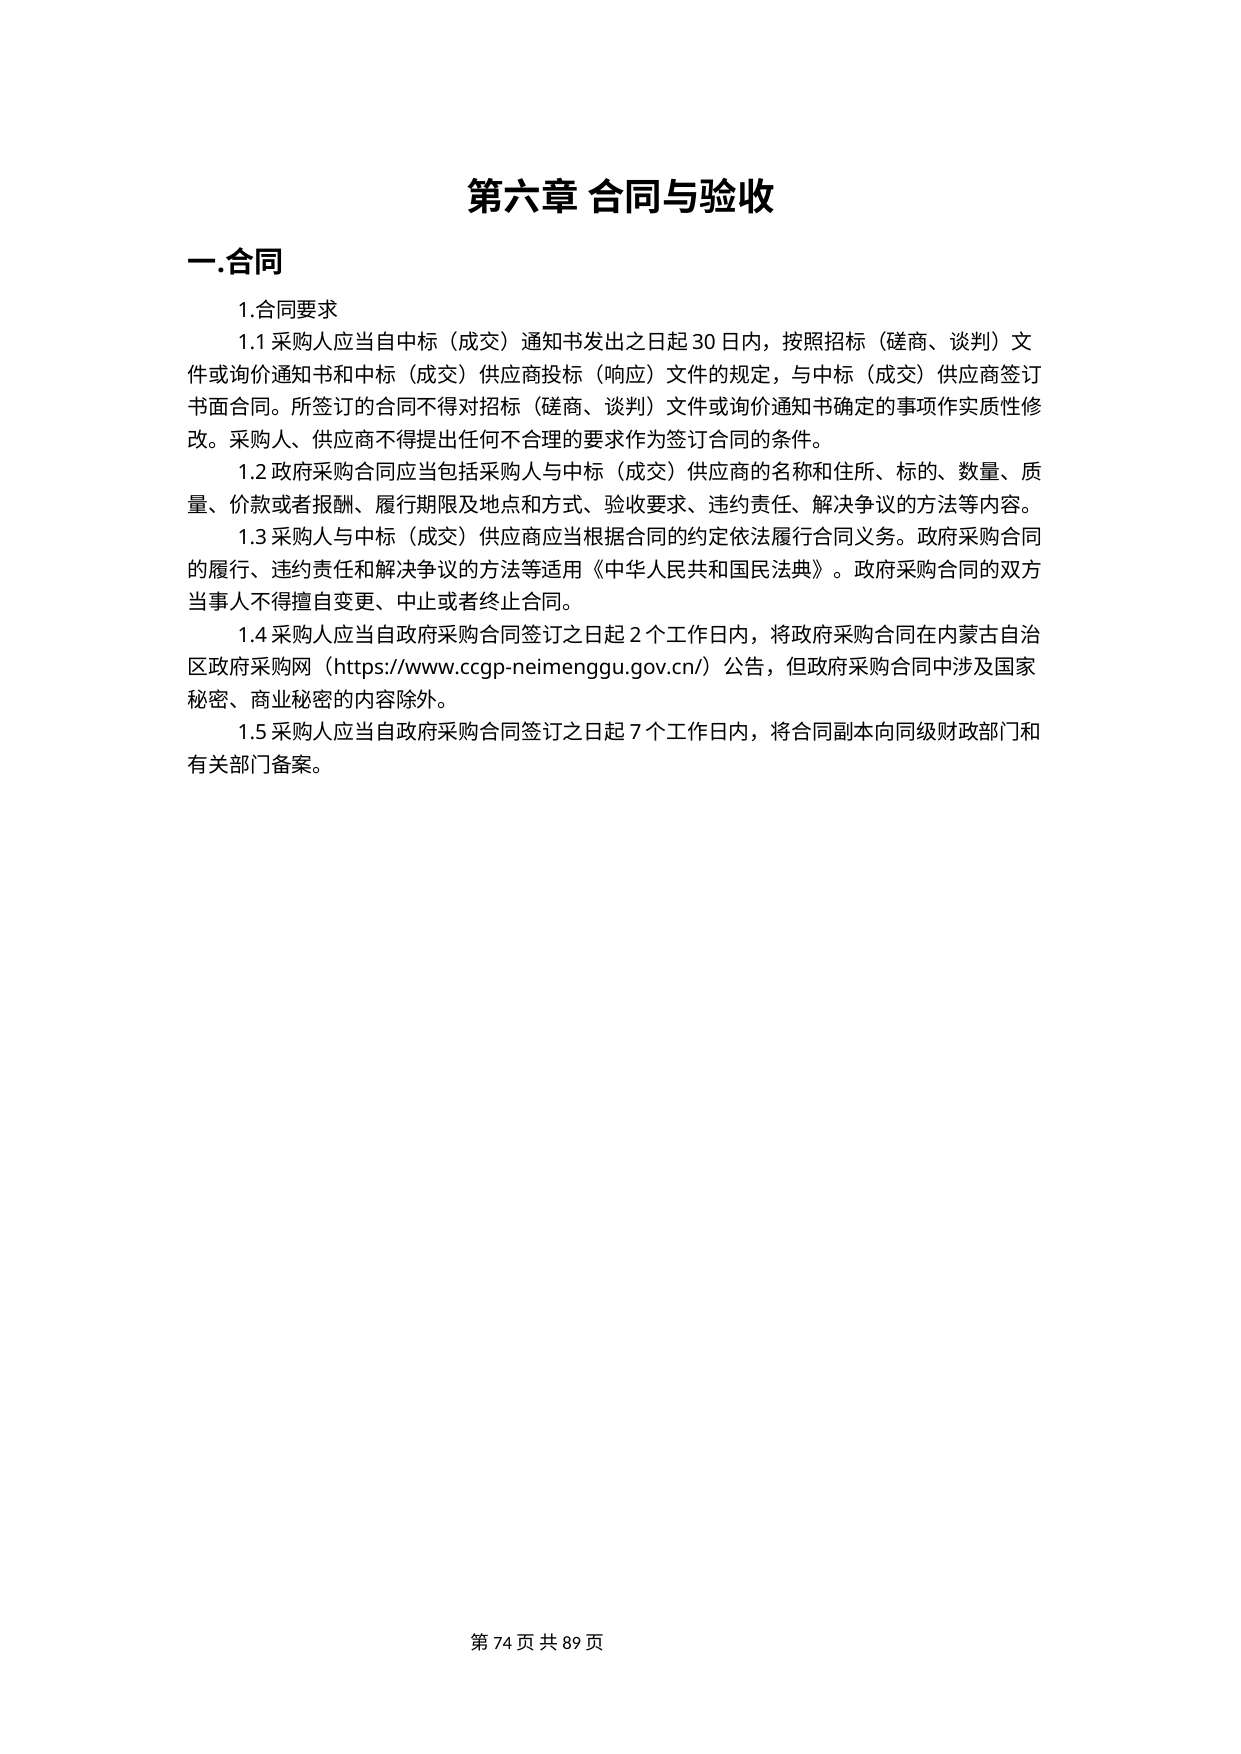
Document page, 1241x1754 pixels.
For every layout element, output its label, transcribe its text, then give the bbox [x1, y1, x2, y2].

text 1.2政府采购合同应当包括采购人与中标（成交）供应商的名称和住所、标的、数量、质量、价款或者报酬、履行期限及地点和方式、验收要求、违约责任、解决争议的方法等内容。 [187, 454, 1053, 519]
text 1.3采购人与中标（成交）供应商应当根据合同的约定依法履行合同义务。政府采购合同的履行、违约责任和解决争议的方法等适用《中华人民共和国民法典》。政府采购合同的双方当事人不得擅自变更、中止或者终止合同。 [187, 519, 1053, 617]
text 1.合同要求 [187, 292, 1053, 324]
text 1.1采购人应当自中标（成交）通知书发出之日起30日内，按照招标（磋商、谈判）文件或询价通知书和中标（成交）供应商投标（响应）文件的规定，与中标（成交）供应商签订书面合同。所签订的合同不得对招标（磋商、谈判）文件或询价通知书确定的事项作实质性修改。采购人、供应商不得提出任何不合理的要求作为签订合同的条件。 [187, 324, 1053, 454]
text 1.4采购人应当自政府采购合同签订之日起2个工作日内，将政府采购合同在内蒙古自治区政府采购网（https://www.ccgp-neimenggu.gov.cn/）公告，但政府采购合同中涉及国家秘密、商业秘密的内容除外。 [187, 617, 1053, 714]
text 一.合同 [187, 227, 1053, 292]
text 第六章 合同与验收 [187, 162, 1053, 227]
text 1.5采购人应当自政府采购合同签订之日起7个工作日内，将合同副本向同级财政部门和有关部门备案。 [187, 714, 1053, 779]
